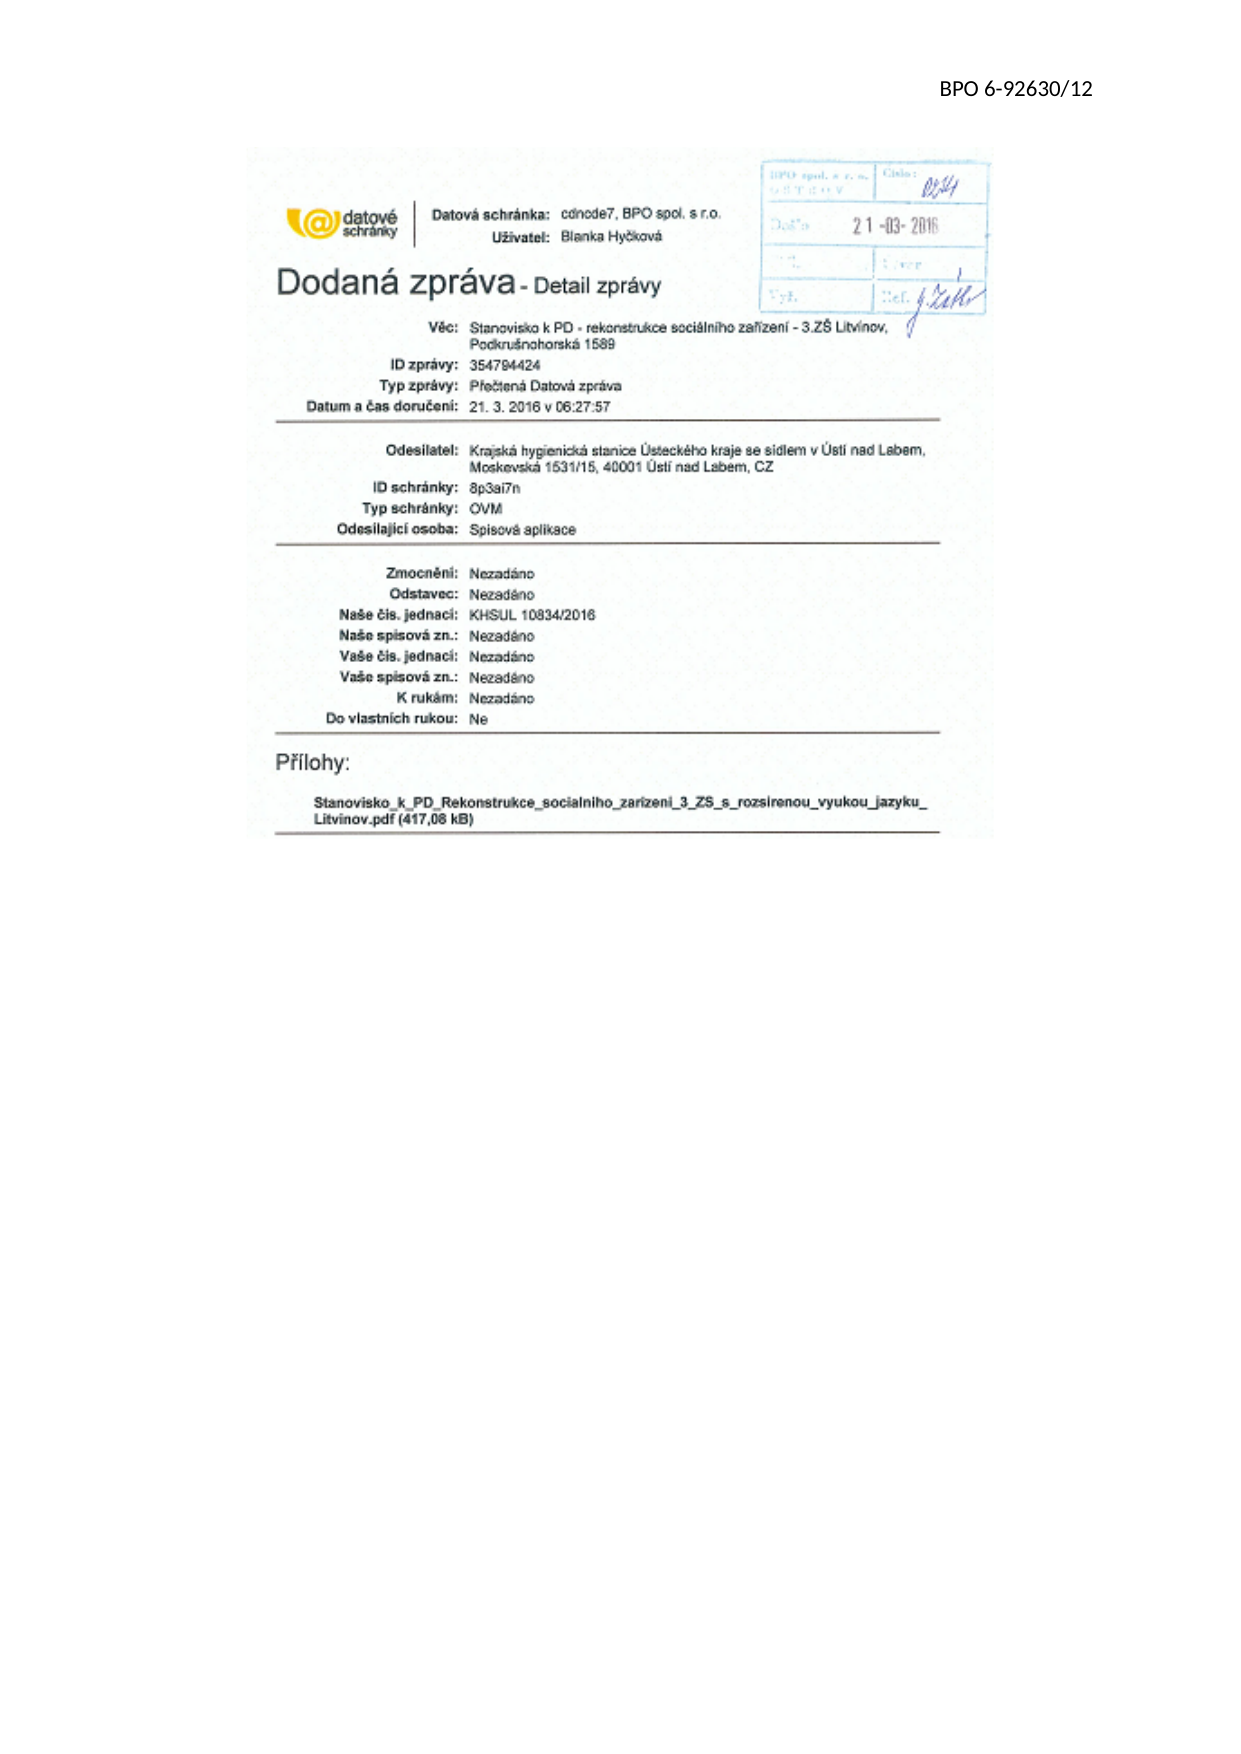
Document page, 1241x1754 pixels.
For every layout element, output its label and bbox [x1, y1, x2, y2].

picture [246, 147, 994, 839]
